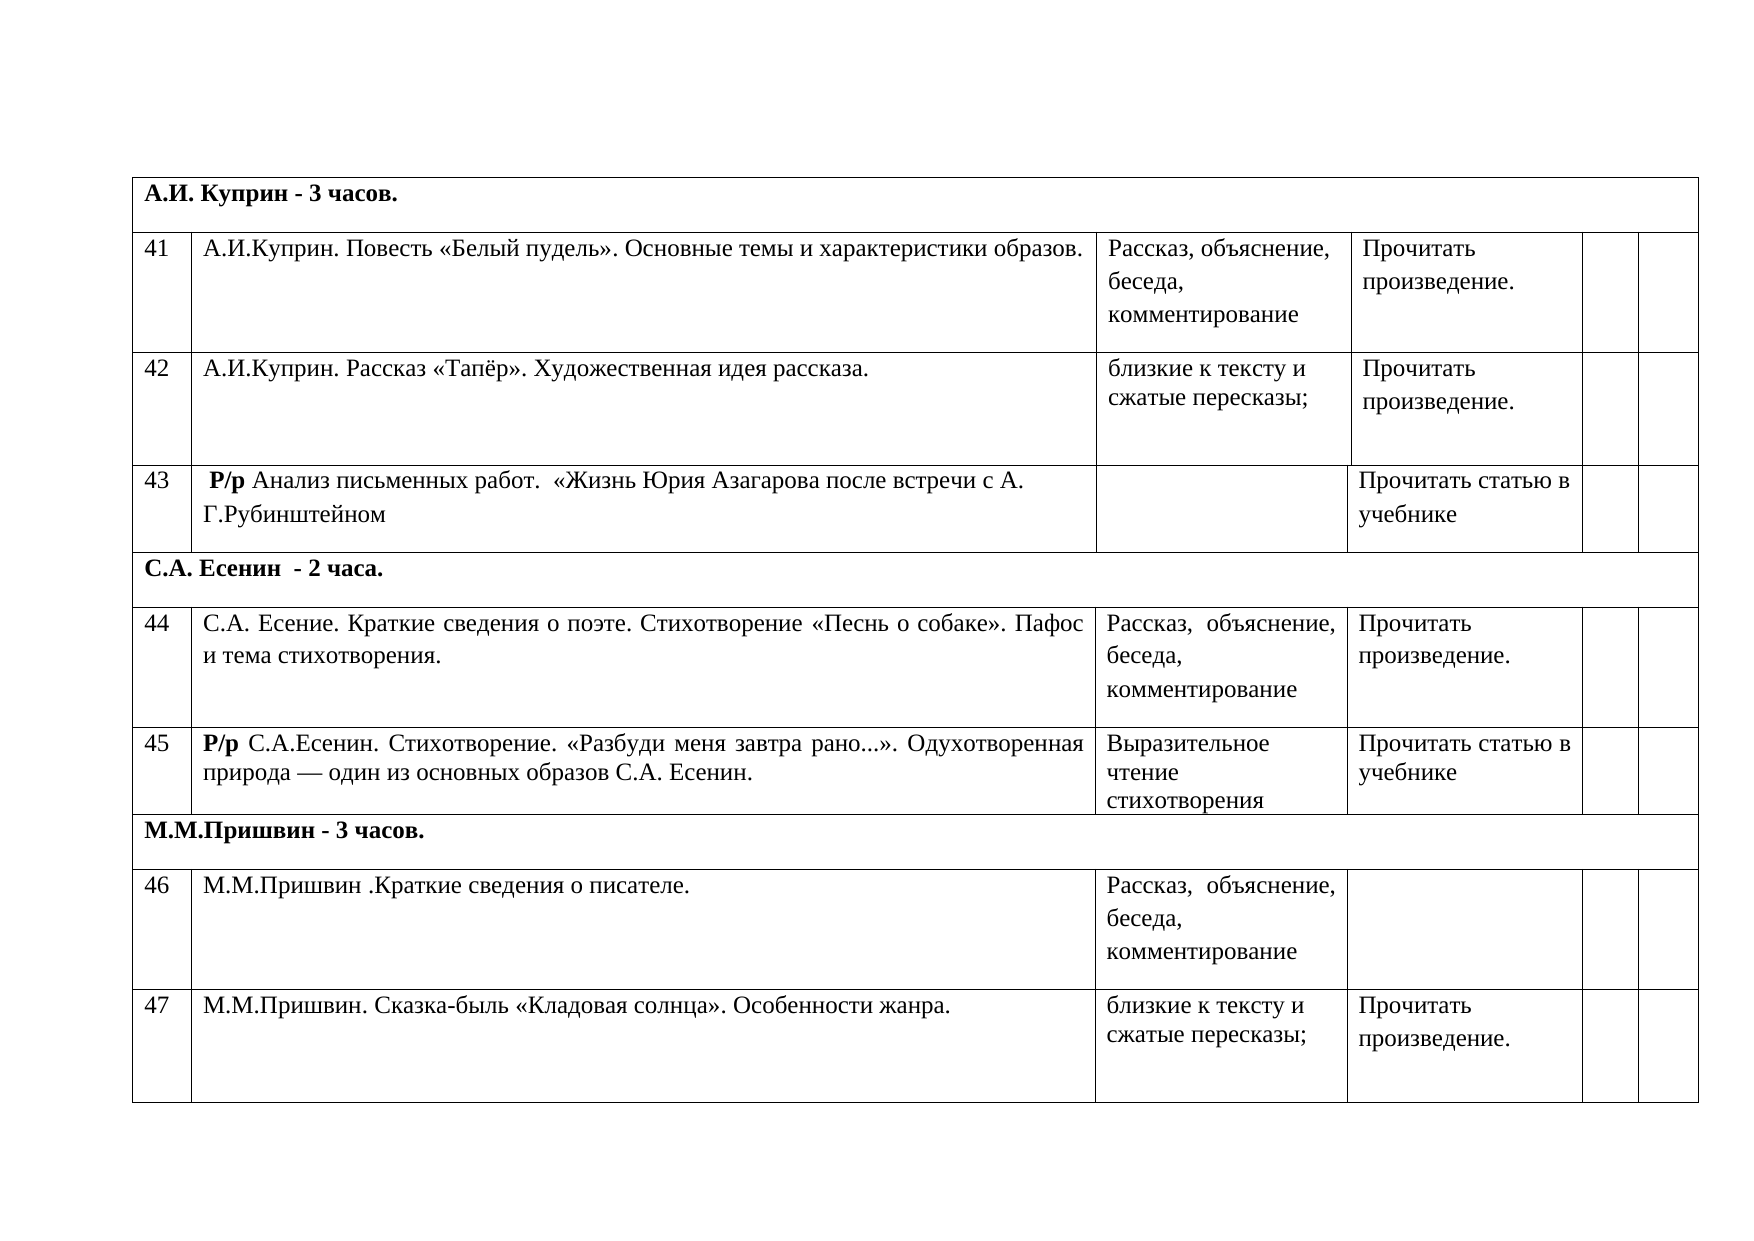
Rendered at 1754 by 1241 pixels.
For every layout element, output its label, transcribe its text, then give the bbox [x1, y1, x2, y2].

table_cell [1583, 608, 1638, 727]
table_cell Р/р Анализ письменных работ. «Жизнь Юрия Азагарова после встречи с А. Г.Рубинштейном [192, 466, 1096, 552]
table_cell Прочитать статью в учебнике [1348, 466, 1582, 552]
table_cell А.И.Куприн. Повесть «Белый пудель». Основные темы и характеристики образов. [192, 233, 1096, 352]
table_cell Прочитать произведение. [1348, 990, 1582, 1102]
table_cell 41 [133, 233, 191, 352]
table_cell Рассказ, объяснение, беседа, комментирование [1096, 608, 1347, 727]
table_cell 43 [133, 466, 191, 552]
table_cell 45 [133, 728, 191, 814]
table_cell М.М.Пришвин - 3 часов. [133, 815, 1698, 869]
table_cell [1583, 466, 1638, 552]
table_cell Р/р С.А.Есенин. Стихотворение. «Разбуди меня завтра рано...». Одухотворенная природа — один из основных образов С.А. Есенин. [192, 728, 1095, 814]
table_cell [1097, 466, 1347, 552]
table_cell 42 [133, 353, 191, 464]
table_cell Выразительное чтение стихотворения [1096, 728, 1347, 814]
table_cell [1583, 870, 1638, 989]
table_cell Прочитать статью в учебнике [1348, 728, 1582, 814]
table_cell близкие к тексту и сжатые пересказы; [1097, 353, 1351, 464]
table_cell С.А. Есение. Краткие сведения о поэте. Стихотворение «Песнь о собаке». Пафос и тема стихотворения. [192, 608, 1095, 727]
table_cell [1639, 990, 1698, 1102]
table_cell [1639, 353, 1698, 464]
table_cell Прочитать произведение. [1348, 608, 1582, 727]
table_cell С.А. Есенин - 2 часа. [133, 553, 1698, 607]
table_cell [1639, 466, 1698, 552]
table_cell 46 [133, 870, 191, 989]
table_cell [1348, 870, 1582, 989]
table_cell 44 [133, 608, 191, 727]
table_cell М.М.Пришвин .Краткие сведения о писателе. [192, 870, 1095, 989]
table_cell Прочитать произведение. [1352, 353, 1582, 464]
table_cell А.И.Куприн. Рассказ «Тапёр». Художественная идея рассказа. [192, 353, 1096, 464]
table_cell [1639, 233, 1698, 352]
table_cell [1583, 233, 1638, 352]
table_cell М.М.Пришвин. Сказка-быль «Кладовая солнца». Особенности жанра. [192, 990, 1095, 1102]
table_cell А.И. Куприн - 3 часов. [133, 178, 1698, 232]
table_cell [1639, 728, 1698, 814]
table_cell [1639, 608, 1698, 727]
table_cell 47 [133, 990, 191, 1102]
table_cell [1097, 233, 1351, 352]
table_cell [1583, 990, 1638, 1102]
table_cell Рассказ, объяснение, беседа, комментирование [1096, 870, 1347, 989]
table_cell [1583, 353, 1638, 464]
table_cell [1639, 870, 1698, 989]
table_cell [1583, 728, 1638, 814]
table_cell близкие к тексту и сжатые пересказы; [1096, 990, 1347, 1102]
table_cell Прочитать произведение. [1352, 233, 1582, 352]
